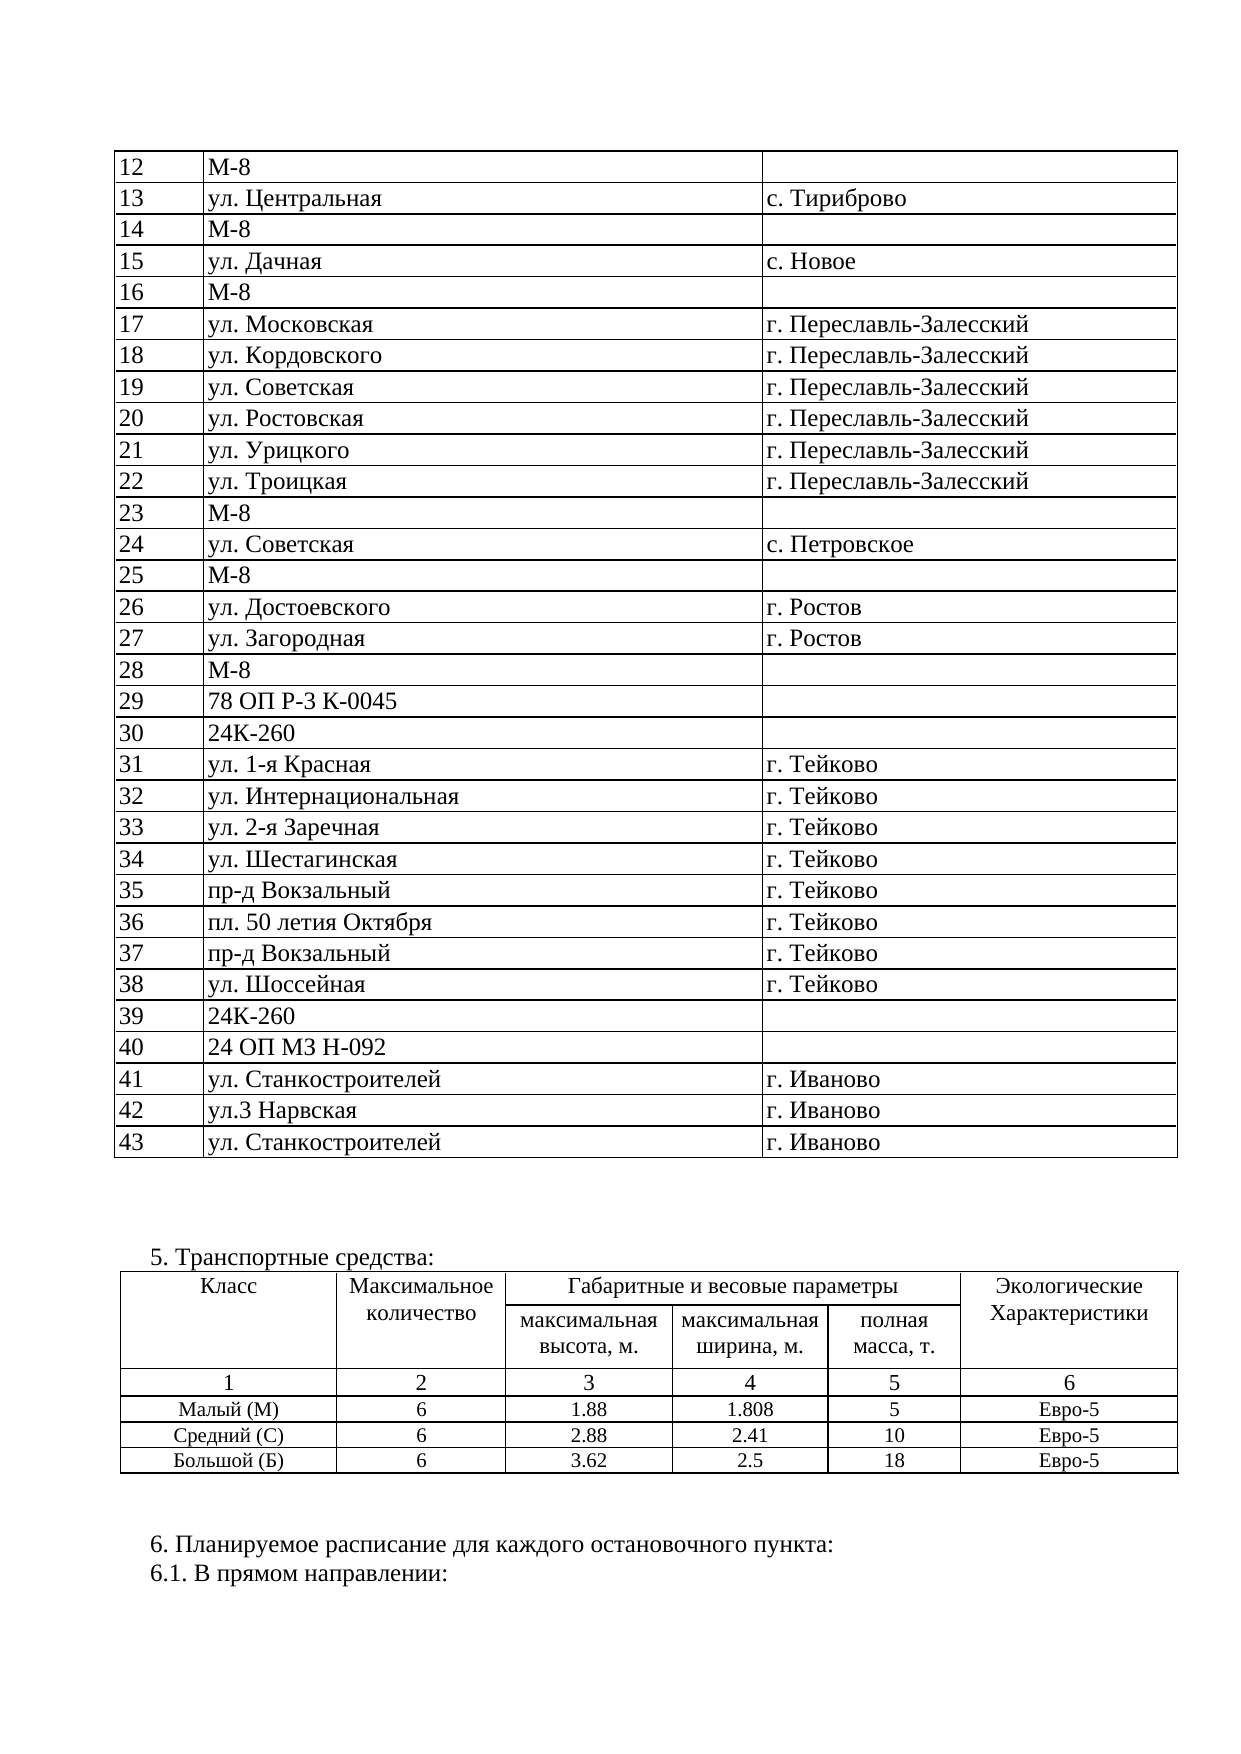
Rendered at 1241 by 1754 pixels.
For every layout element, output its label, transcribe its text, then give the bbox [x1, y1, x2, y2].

table_cell [763, 716, 1177, 748]
table_cell М-8 [204, 561, 762, 590]
table_cell 6 [337, 1423, 505, 1447]
table_cell пл. 50 летия Октября [204, 907, 762, 936]
table_cell 37 [115, 938, 203, 968]
table_cell 42 [115, 1095, 203, 1125]
table_cell г. Тейково [763, 936, 1177, 968]
table_cell 5 [829, 1369, 960, 1395]
table_cell г. Иваново [763, 1094, 1177, 1125]
table_cell 5 [829, 1397, 960, 1421]
table_cell М-8 [204, 152, 762, 181]
table_cell г. Тейково [763, 842, 1177, 873]
table_cell 16 [115, 277, 203, 307]
table_cell ул. Центральная [204, 183, 762, 213]
table_cell г. Тейково [763, 874, 1177, 905]
table_cell с. Тириброво [763, 181, 1177, 213]
table_cell ул. Кордовского [204, 340, 762, 370]
table_cell ул. Советская [204, 529, 762, 559]
table_cell М-8 [204, 655, 762, 685]
table_cell 28 [115, 654, 203, 685]
table_cell ул. Загородная [204, 623, 762, 653]
table_cell полная масса, т. [829, 1306, 960, 1367]
table_cell 33 [115, 812, 203, 842]
table_cell [763, 213, 1177, 244]
table_cell ул. Троицкая [204, 466, 762, 496]
table_cell [763, 685, 1177, 716]
table_cell 14 [115, 214, 203, 244]
table_cell 25 [115, 560, 203, 590]
table_cell ул. Станкостроителей [204, 1064, 762, 1094]
table_cell г. Переславль-Залесский [763, 339, 1177, 370]
table_cell 2.88 [506, 1423, 672, 1447]
table_cell 12 [115, 152, 203, 181]
table_cell пр-д Вокзальный [204, 938, 762, 968]
table_cell максимальная ширина, м. [673, 1306, 827, 1367]
table_cell 18 [115, 340, 203, 370]
table_cell 2.5 [673, 1448, 827, 1472]
text 6. Планируемое расписание для каждого остановочного пункта: [150, 1529, 1090, 1558]
table_cell 13 [115, 183, 203, 213]
table_cell 24К-260 [204, 1001, 762, 1031]
table_cell ул. Московская [204, 309, 762, 339]
table_cell 24 ОП МЗ Н-092 [204, 1032, 762, 1062]
table_cell [763, 653, 1177, 685]
table_cell 34 [115, 843, 203, 873]
table_cell 36 [115, 906, 203, 936]
table_cell 32 [115, 780, 203, 811]
table_cell М-8 [204, 498, 762, 527]
table_cell 27 [115, 623, 203, 653]
table_header Класс [121, 1272, 336, 1367]
table_cell 40 [115, 1032, 203, 1062]
table_cell 20 [115, 403, 203, 433]
table_cell г. Переславль-Залесский [763, 433, 1177, 464]
table_cell ул. Советская [204, 372, 762, 402]
table_cell 24 [115, 529, 203, 559]
table_cell г. Тейково [763, 968, 1177, 999]
table_cell ул. Урицкого [204, 435, 762, 464]
table_cell г. Тейково [763, 748, 1177, 779]
table_cell 19 [115, 371, 203, 402]
table_cell 6 [337, 1397, 505, 1421]
table_cell 1 [121, 1369, 336, 1395]
table_cell Малый (М) [121, 1397, 336, 1421]
table_cell 35 [115, 875, 203, 905]
table_cell М-8 [204, 277, 762, 307]
table_cell ул. Дачная [204, 246, 762, 276]
table_cell 22 [115, 466, 203, 496]
table_cell ул. Шестагинская [204, 844, 762, 873]
table_cell г. Переславль-Залесский [763, 370, 1177, 402]
table_cell [763, 496, 1177, 527]
table_cell ул. 2-я Заречная [204, 812, 762, 842]
table_header Габаритные и весовые параметры [506, 1272, 960, 1304]
table_cell 78 ОП Р-3 К-0045 [204, 686, 762, 716]
table_cell ул.3 Нарвская [204, 1095, 762, 1125]
table_cell г. Переславль-Залесский [763, 465, 1177, 496]
table_cell с. Петровское [763, 528, 1177, 559]
table_header Максимальное количество [337, 1272, 505, 1367]
table_cell 2 [337, 1369, 505, 1395]
table_cell 24К-260 [204, 718, 762, 748]
table_cell 41 [115, 1063, 203, 1094]
table_cell г. Тейково [763, 905, 1177, 936]
table_cell Средний (С) [121, 1423, 336, 1447]
table_cell 3 [506, 1369, 672, 1395]
table_cell г. Ростов [763, 622, 1177, 653]
table_cell 3.62 [506, 1448, 672, 1472]
table_cell ул. Ростовская [204, 403, 762, 433]
table_cell 23 [115, 497, 203, 527]
table_cell 15 [115, 245, 203, 276]
table_cell г. Тейково [763, 811, 1177, 842]
table_cell 31 [115, 749, 203, 779]
table_header Экологические Характеристики [961, 1272, 1177, 1367]
table_cell [763, 559, 1177, 590]
table_cell пр-д Вокзальный [204, 875, 762, 905]
table_cell Евро-5 [961, 1397, 1177, 1421]
table_cell ул. 1-я Красная [204, 749, 762, 779]
text 5. Транспортные средства: [150, 1242, 1090, 1271]
table_cell [763, 999, 1177, 1031]
table_cell 43 [115, 1126, 203, 1157]
table_cell с. Новое [763, 244, 1177, 276]
table_cell 30 [115, 717, 203, 748]
table_cell 26 [115, 591, 203, 622]
table_cell ул. Шоссейная [204, 970, 762, 999]
table_cell 39 [115, 1000, 203, 1031]
table_cell г. Ростов [763, 590, 1177, 622]
table_cell 6 [337, 1448, 505, 1472]
table_cell ул. Интернациональная [204, 781, 762, 811]
table_cell Большой (Б) [121, 1448, 336, 1472]
table_cell ул. Достоевского [204, 592, 762, 622]
table_cell М-8 [204, 215, 762, 244]
table_cell [763, 152, 1177, 181]
table_cell 1.88 [506, 1397, 672, 1421]
table_cell 4 [673, 1369, 827, 1395]
text 6.1. В прямом направлении: [150, 1558, 1090, 1586]
table_cell максимальная высота, м. [506, 1306, 672, 1367]
table_cell 29 [115, 686, 203, 716]
table_cell 1.808 [673, 1397, 827, 1421]
table_cell 18 [829, 1448, 960, 1472]
table_cell 2.41 [673, 1423, 827, 1447]
table_cell г. Тейково [763, 779, 1177, 811]
table_cell 6 [961, 1369, 1177, 1395]
table_cell 17 [115, 308, 203, 339]
table_cell 10 [829, 1423, 960, 1447]
table_cell ул. Станкостроителей [204, 1127, 762, 1157]
table_cell 21 [115, 434, 203, 464]
table_cell г. Переславль-Залесский [763, 307, 1177, 339]
table_cell [763, 1031, 1177, 1062]
table_cell [763, 276, 1177, 307]
table_cell 38 [115, 969, 203, 999]
table_cell г. Иваново [763, 1125, 1177, 1157]
table_cell г. Переславль-Залесский [763, 402, 1177, 433]
table_cell Евро-5 [961, 1423, 1177, 1447]
table_cell г. Иваново [763, 1062, 1177, 1094]
table_cell Евро-5 [961, 1448, 1177, 1472]
